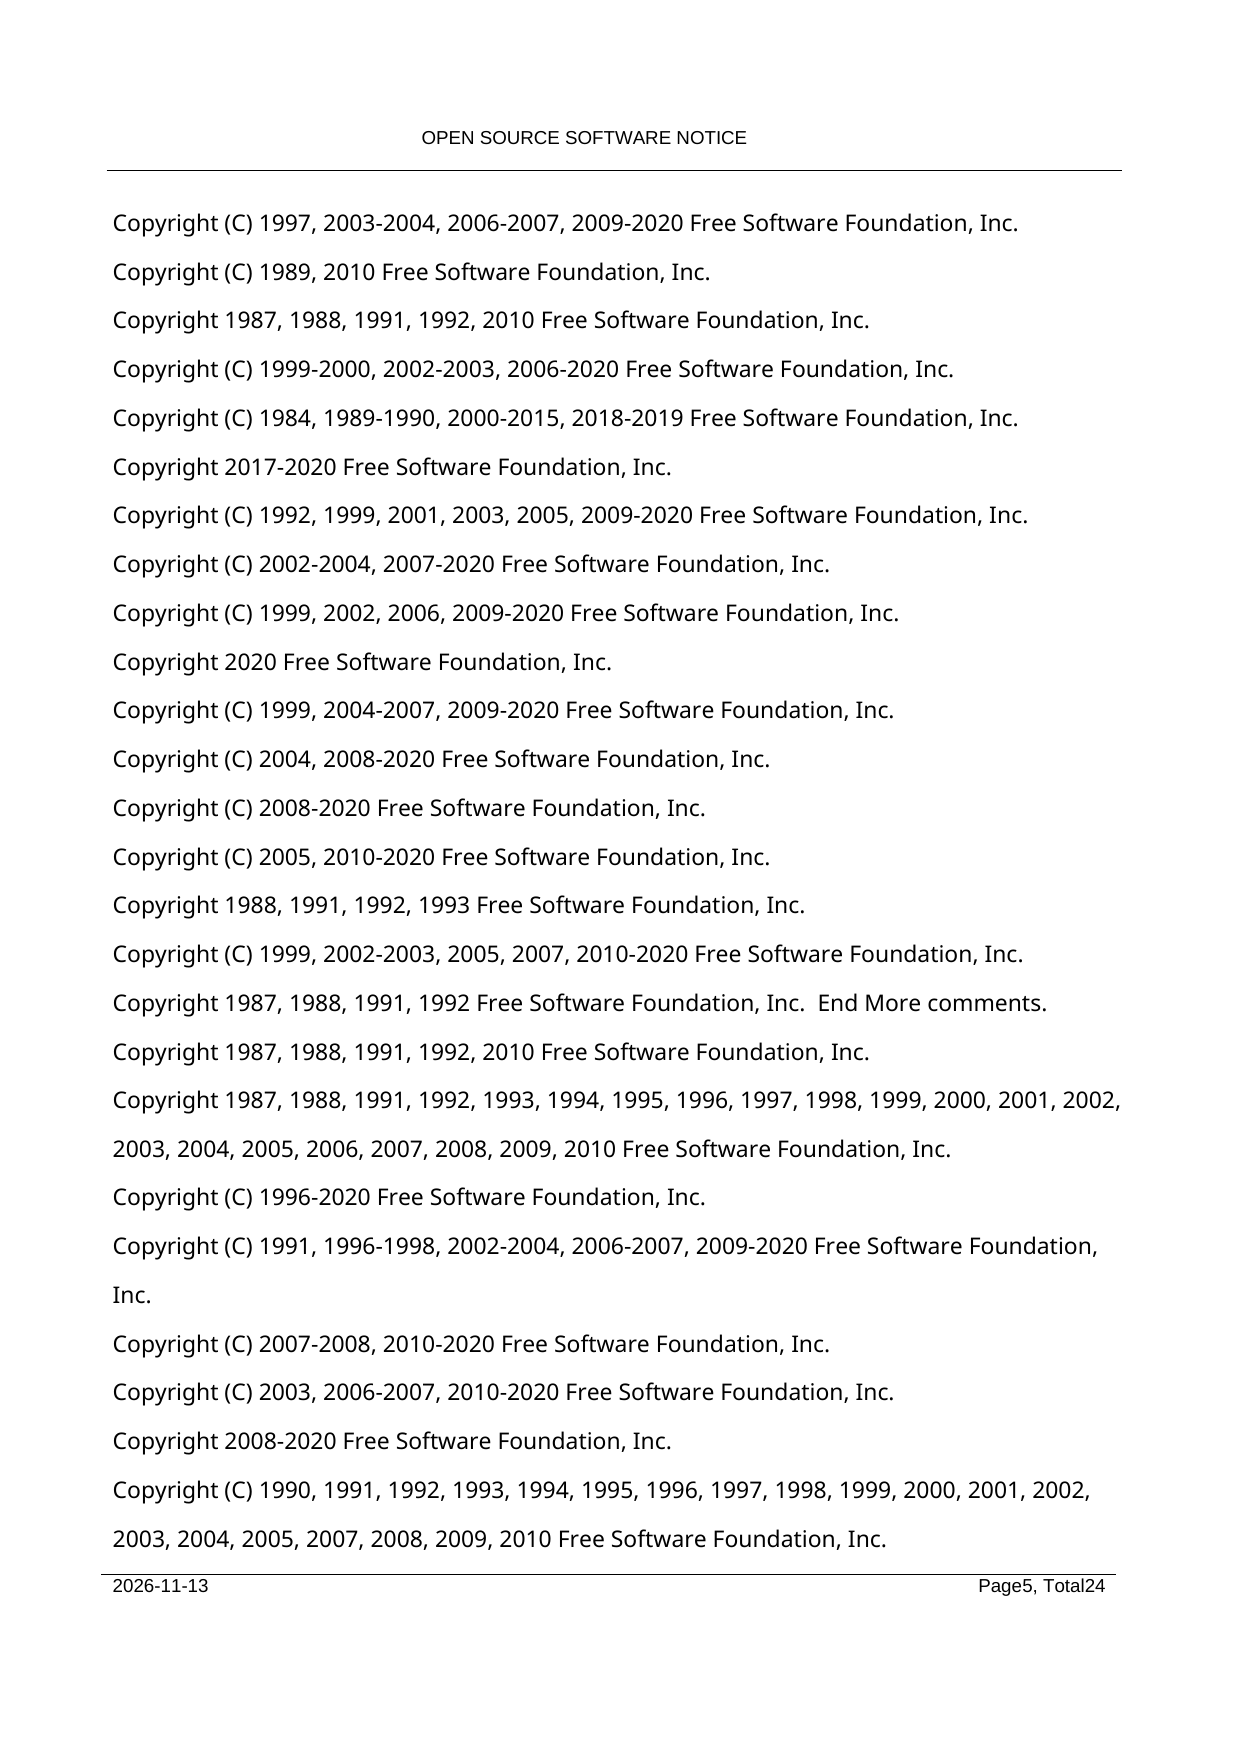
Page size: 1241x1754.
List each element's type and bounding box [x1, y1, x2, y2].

text [112, 1083, 1128, 1554]
text [112, 206, 1128, 1068]
